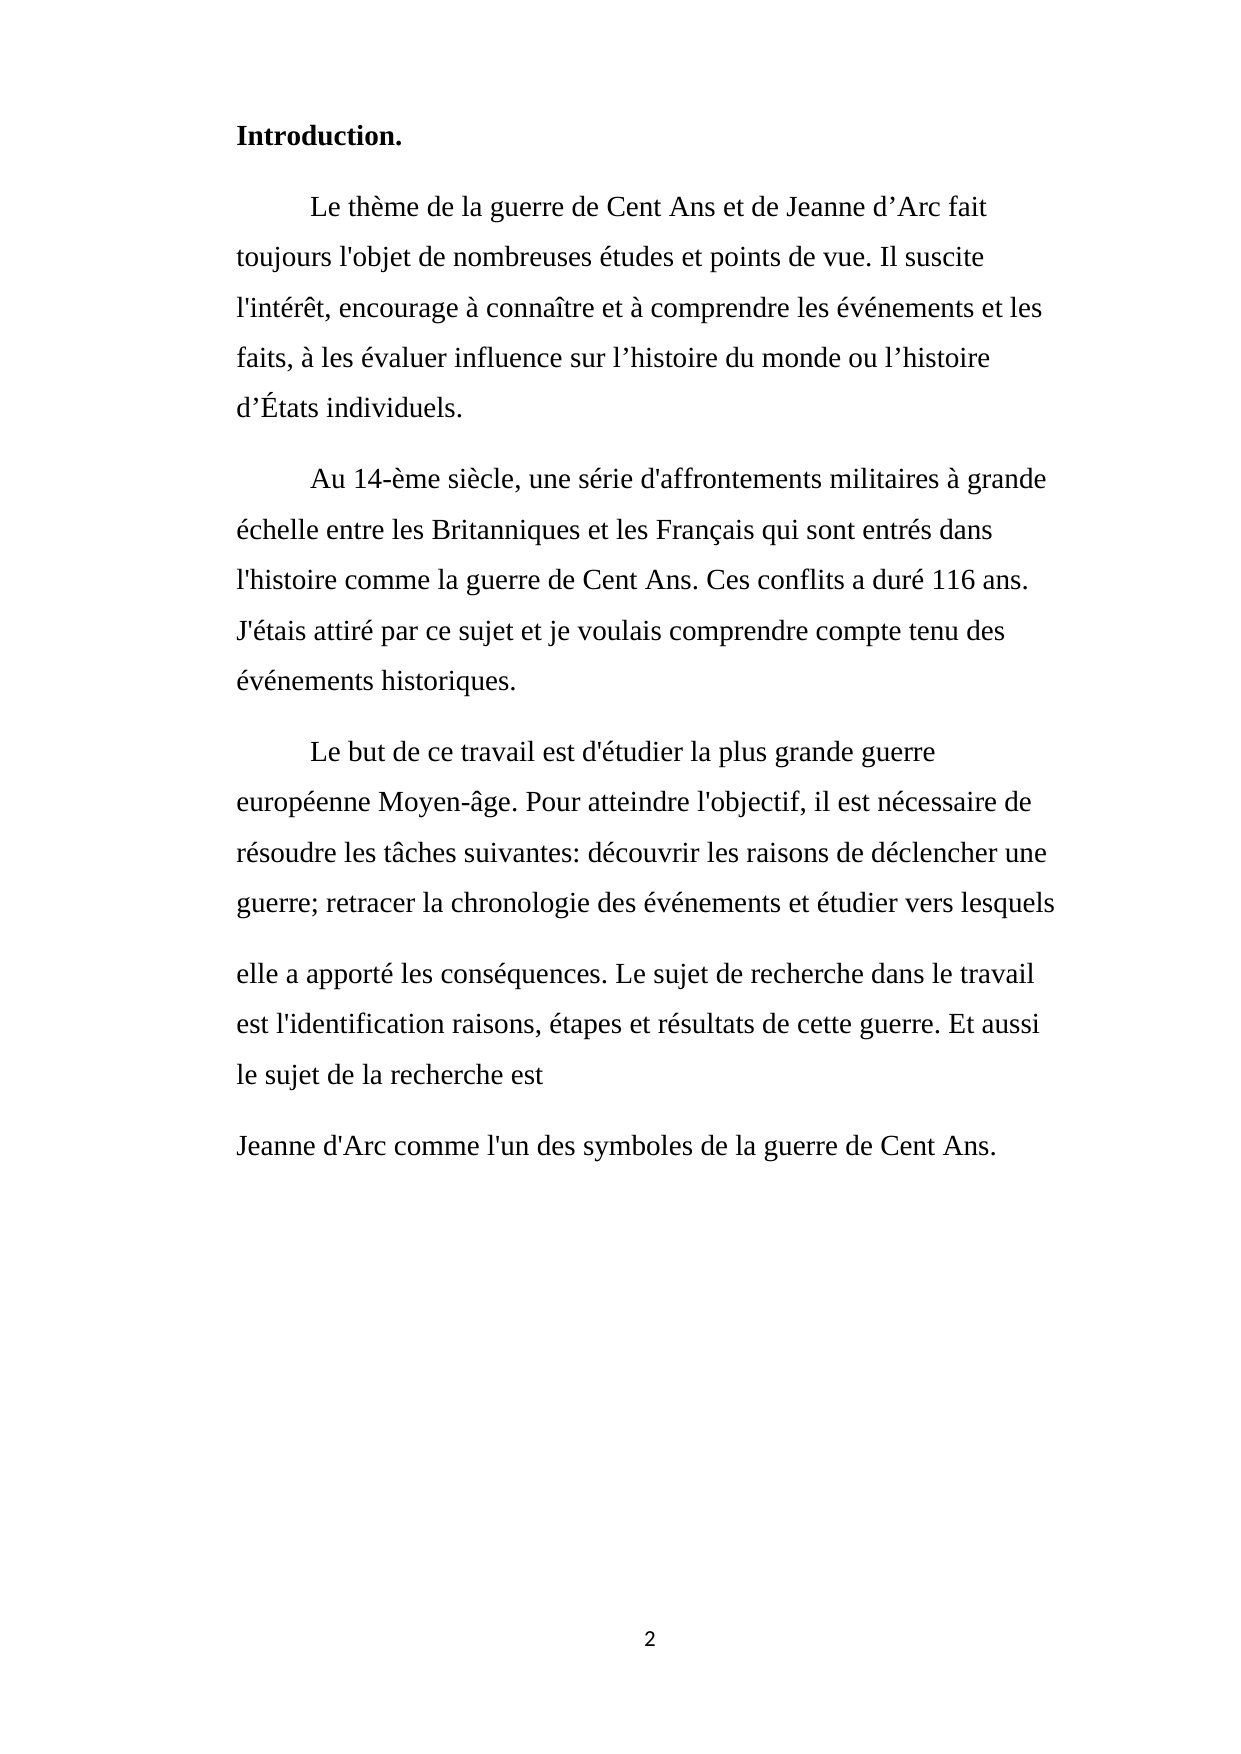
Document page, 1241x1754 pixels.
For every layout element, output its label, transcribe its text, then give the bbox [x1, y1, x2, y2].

text Jeanne d'Arc comme l'un des symboles de la guerre de Cent Ans. [236, 1128, 1063, 1161]
text Introduction. [236, 118, 1063, 152]
text Le but de ce travail est d'étudier la plus grande guerre européenne Moyen-âge. Pour atteindre l'objectif, il est nécessaire de résoudre les tâches suivantes: découvrir les raisons de déclencher une guerre; retracer la chronologie des événements et étudier vers lesquels [236, 734, 1063, 918]
text elle a apporté les conséquences. Le sujet de recherche dans le travail est l'identification raisons, étapes et résultats de cette guerre. Et aussi le sujet de la recherche est [236, 956, 1063, 1090]
text Au 14-ème siècle, une série d'affrontements militaires à grande échelle entre les Britanniques et les Français qui sont entrés dans l'histoire comme la guerre de Cent Ans. Ces conflits a duré 116 ans. J'étais attiré par ce sujet et je voulais comprendre compte tenu des événements historiques. [236, 462, 1063, 696]
text Le thème de la guerre de Cent Ans et de Jeanne d’Arc fait toujours l'objet de nombreuses études et points de vue. Il suscite l'intérêt, encourage à connaître et à comprendre les événements et les faits, à les évaluer influence sur l’histoire du monde ou l’histoire d’États individuels. [236, 189, 1063, 424]
